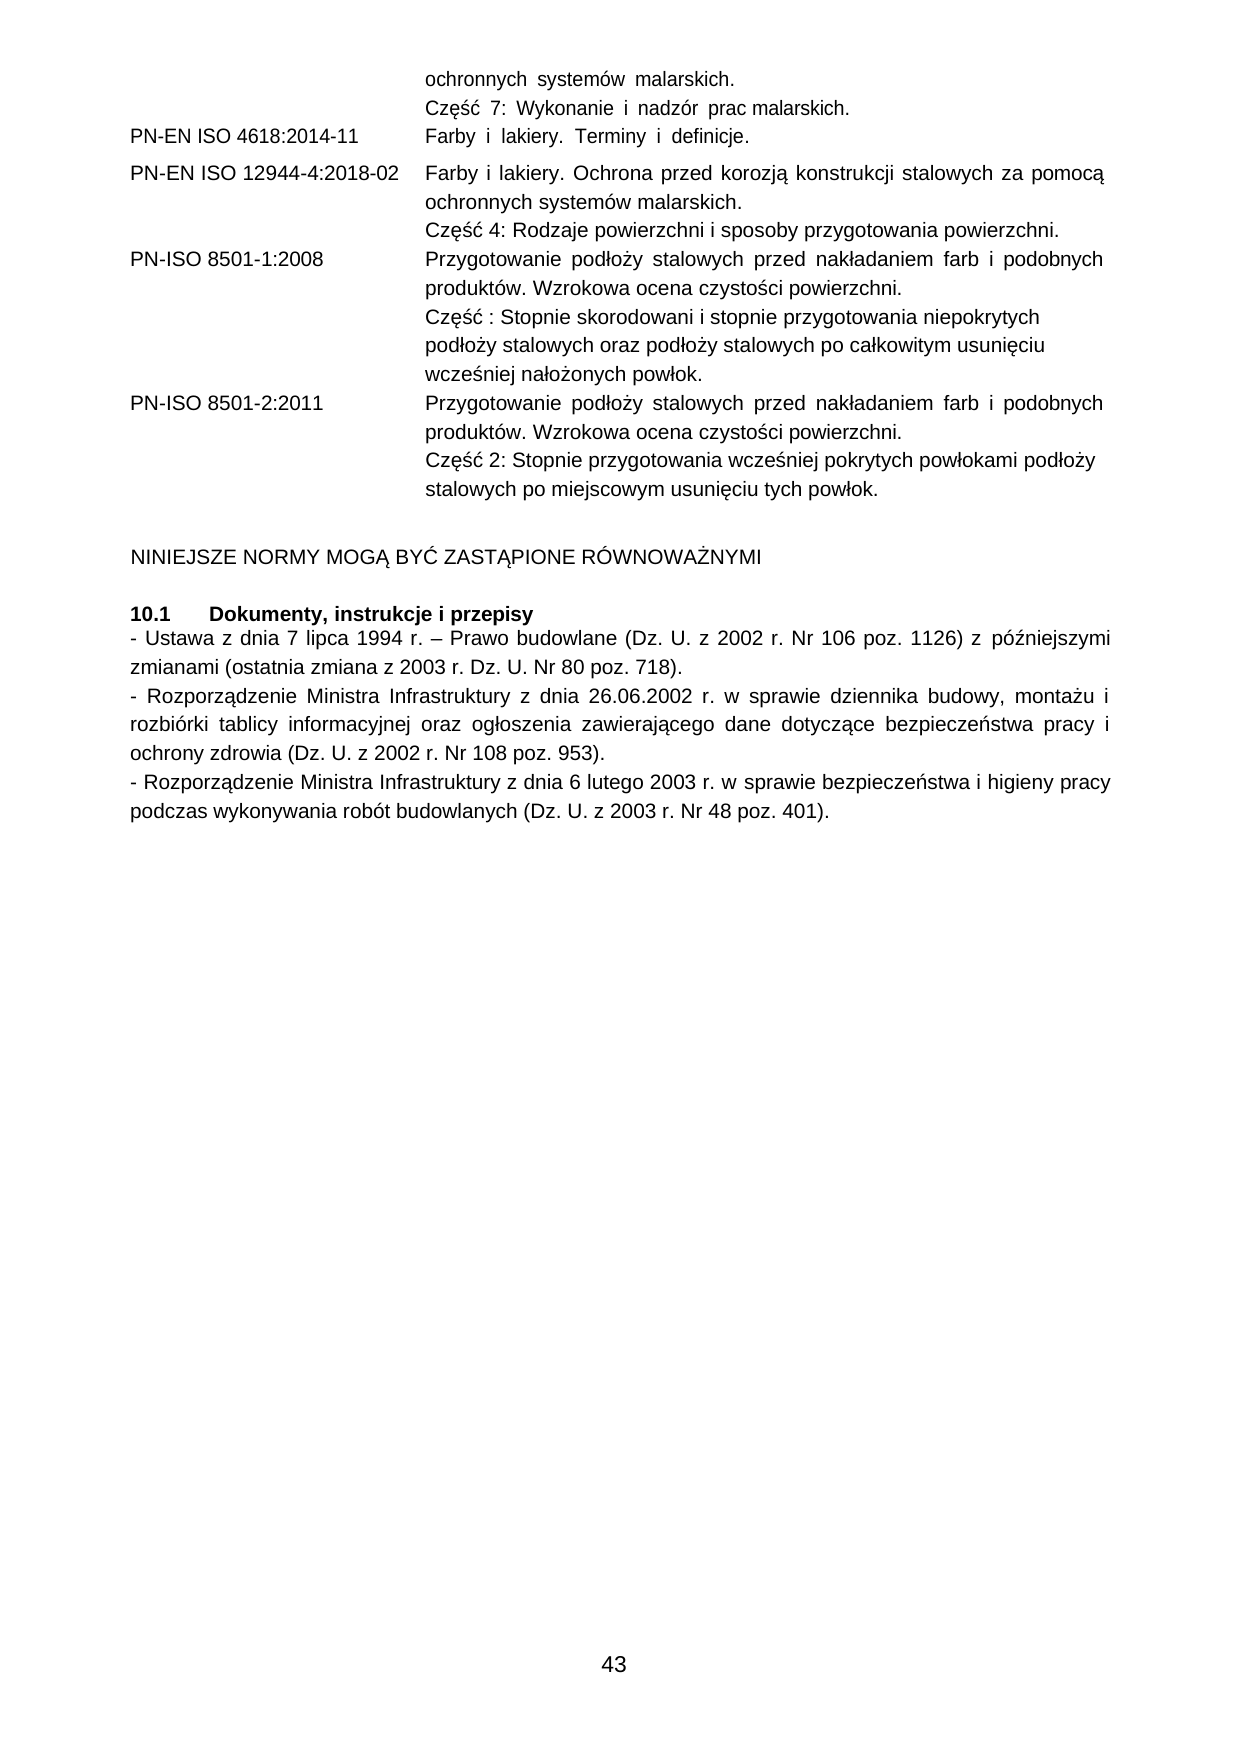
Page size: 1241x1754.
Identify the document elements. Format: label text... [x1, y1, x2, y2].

text PN-ISO 8501-1:2008 Przygotowanie podłoży stalowych przed nakładaniem farb i podobnych [130, 247, 1146, 271]
list Rozporządzenie Ministra Infrastruktury z dnia 6 lutego 2003 r. w sprawie bezpieczeństwa i higieny pracy podczas wykonywania robót budowlanych (Dz. U. z 2003 r. Nr 48 poz. 401). [130, 770, 1111, 822]
text PN-ISO 8501-2:2011 Przygotowanie podłoży stalowych przed nakładaniem farb i podobnych [130, 391, 1146, 415]
text produktów. Wzrokowa ocena czystości powierzchni. [425, 419, 1146, 443]
subtitle Dokumenty, instrukcje i przepisy [130, 602, 1146, 626]
text Część 7: Wykonanie i nadzór prac malarskich. [425, 95, 1146, 119]
list Ustawa z dnia 7 lipca 1994 r. – Prawo budowlane (Dz. U. z 2002 r. Nr 106 poz. 1126) z późniejszymi zmianami (ostatnia zmiana z 2003 r. Dz. U. Nr 80 poz. 718). [130, 626, 1111, 679]
text Część : Stopnie skorodowani i stopnie przygotowania niepokrytych podłoży stalowych oraz podłoży stalowych po całkowitym usunięciu wcześniej nałożonych powłok. [425, 304, 1111, 386]
text ochronnych systemów malarskich. [425, 189, 1146, 213]
text Część 2: Stopnie przygotowania wcześniej pokrytych powłokami podłoży stalowych po miejscowym usunięciu tych powłok. [425, 448, 1110, 501]
text PN-EN ISO 12944-4:2018-02 Farby i lakiery. Ochrona przed korozją konstrukcji stalowych za pomocą [130, 161, 1146, 185]
text Część 4: Rodzaje powierzchni i sposoby przygotowania powierzchni. [425, 218, 1146, 242]
text ochronnych systemów malarskich. [425, 67, 1146, 91]
text produktów. Wzrokowa ocena czystości powierzchni. [425, 276, 1146, 300]
list Rozporządzenie Ministra Infrastruktury z dnia 26.06.2002 r. w sprawie dziennika budowy, montażu i rozbiórki tablicy informacyjnej oraz ogłoszenia zawierającego dane dotyczące bezpieczeństwa pracy i ochrony zdrowia (Dz. U. z 2002 r. Nr 108 poz. 953). [130, 683, 1111, 765]
text NINIEJSZE NORMY MOGĄ BYĆ ZASTĄPIONE RÓWNOWAŻNYMI [130, 545, 1110, 569]
text PN-EN ISO 4618:2014-11 Farby i lakiery. Terminy i definicje. [130, 124, 1146, 148]
